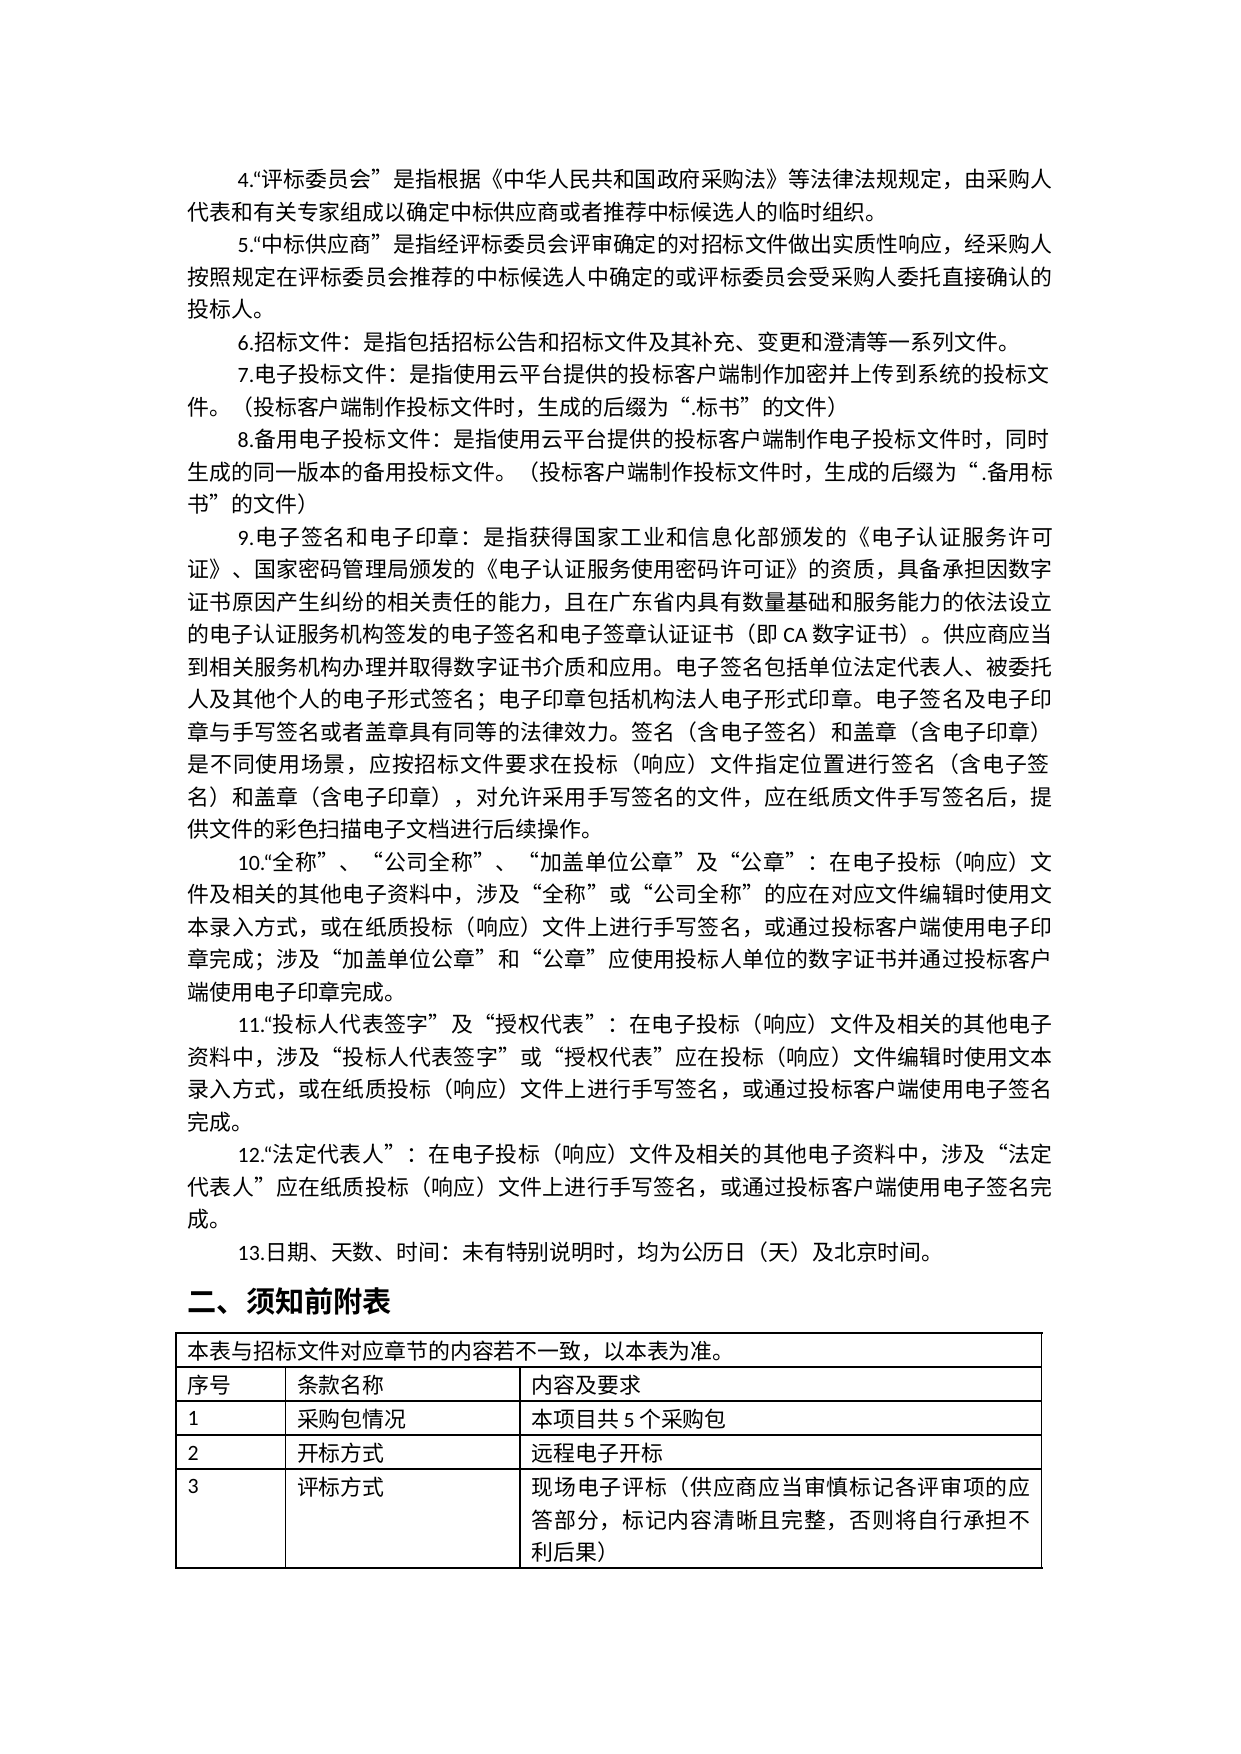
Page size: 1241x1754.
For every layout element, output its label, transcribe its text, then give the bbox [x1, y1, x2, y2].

text 10.“全称”、“公司全称”、“加盖单位公章”及“公章”：在电子投标（响应）文件及相关的其他电子资料中，涉及“全称”或“公司全称”的应在对应文件编辑时使用文本录入方式，或在纸质投标（响应）文件上进行手写签名，或通过投标客户端使用电子印章完成；涉及“加盖单位公章”和“公章”应使用投标人单位的数字证书并通过投标客户端使用电子印章完成。 [187, 844, 1053, 1007]
table_cell 远程电子开标 [521, 1436, 1041, 1468]
table_cell 采购包情况 [286, 1402, 519, 1434]
table_cell 开标方式 [286, 1436, 519, 1468]
text 12.“法定代表人”：在电子投标（响应）文件及相关的其他电子资料中，涉及“法定代表人”应在纸质投标（响应）文件上进行手写签名，或通过投标客户端使用电子签名完成。 [187, 1137, 1053, 1234]
table_header 本表与招标文件对应章节的内容若不一致，以本表为准。 [177, 1334, 1041, 1366]
table_cell 本项目共5个采购包 [521, 1402, 1041, 1434]
text 5.“中标供应商”是指经评标委员会评审确定的对招标文件做出实质性响应，经采购人按照规定在评标委员会推荐的中标候选人中确定的或评标委员会受采购人委托直接确认的投标人。 [187, 227, 1053, 324]
table_cell 条款名称 [286, 1368, 519, 1400]
text 8.备用电子投标文件：是指使用云平台提供的投标客户端制作电子投标文件时，同时生成的同一版本的备用投标文件。（投标客户端制作投标文件时，生成的后缀为“.备用标书”的文件） [187, 422, 1053, 519]
text 9.电子签名和电子印章：是指获得国家工业和信息化部颁发的《电子认证服务许可证》、国家密码管理局颁发的《电子认证服务使用密码许可证》的资质，具备承担因数字证书原因产生纠纷的相关责任的能力，且在广东省内具有数量基础和服务能力的依法设立的电子认证服务机构签发的电子签名和电子签章认证证书（即CA数字证书）。供应商应当到相关服务机构办理并取得数字证书介质和应用。电子签名包括单位法定代表人、被委托人及其他个人的电子形式签名；电子印章包括机构法人电子形式印章。电子签名及电子印章与手写签名或者盖章具有同等的法律效力。签名（含电子签名）和盖章（含电子印章）是不同使用场景，应按招标文件要求在投标（响应）文件指定位置进行签名（含电子签名）和盖章（含电子印章），对允许采用手写签名的文件，应在纸质文件手写签名后，提供文件的彩色扫描电子文档进行后续操作。 [187, 519, 1053, 844]
table_cell 1 [177, 1402, 285, 1434]
table_cell 2 [177, 1436, 285, 1468]
text 4.“评标委员会”是指根据《中华人民共和国政府采购法》等法律法规规定，由采购人代表和有关专家组成以确定中标供应商或者推荐中标候选人的临时组织。 [187, 162, 1053, 227]
text 6.招标文件：是指包括招标公告和招标文件及其补充、变更和澄清等一系列文件。 [187, 324, 1053, 357]
table_cell 3 [177, 1470, 285, 1567]
table_cell 现场电子评标（供应商应当审慎标记各评审项的应答部分，标记内容清晰且完整，否则将自行承担不利后果） [521, 1470, 1041, 1567]
table_cell 评标方式 [286, 1470, 519, 1567]
text 11.“投标人代表签字”及“授权代表”：在电子投标（响应）文件及相关的其他电子资料中，涉及“投标人代表签字”或“授权代表”应在投标（响应）文件编辑时使用文本录入方式，或在纸质投标（响应）文件上进行手写签名，或通过投标客户端使用电子签名完成。 [187, 1007, 1053, 1137]
text 二、须知前附表 [187, 1267, 1053, 1332]
table_cell 序号 [177, 1368, 285, 1400]
table_cell 内容及要求 [521, 1368, 1041, 1400]
text 7.电子投标文件：是指使用云平台提供的投标客户端制作加密并上传到系统的投标文件。（投标客户端制作投标文件时，生成的后缀为“.标书”的文件） [187, 357, 1053, 422]
text 13.日期、天数、时间：未有特别说明时，均为公历日（天）及北京时间。 [187, 1234, 1053, 1267]
